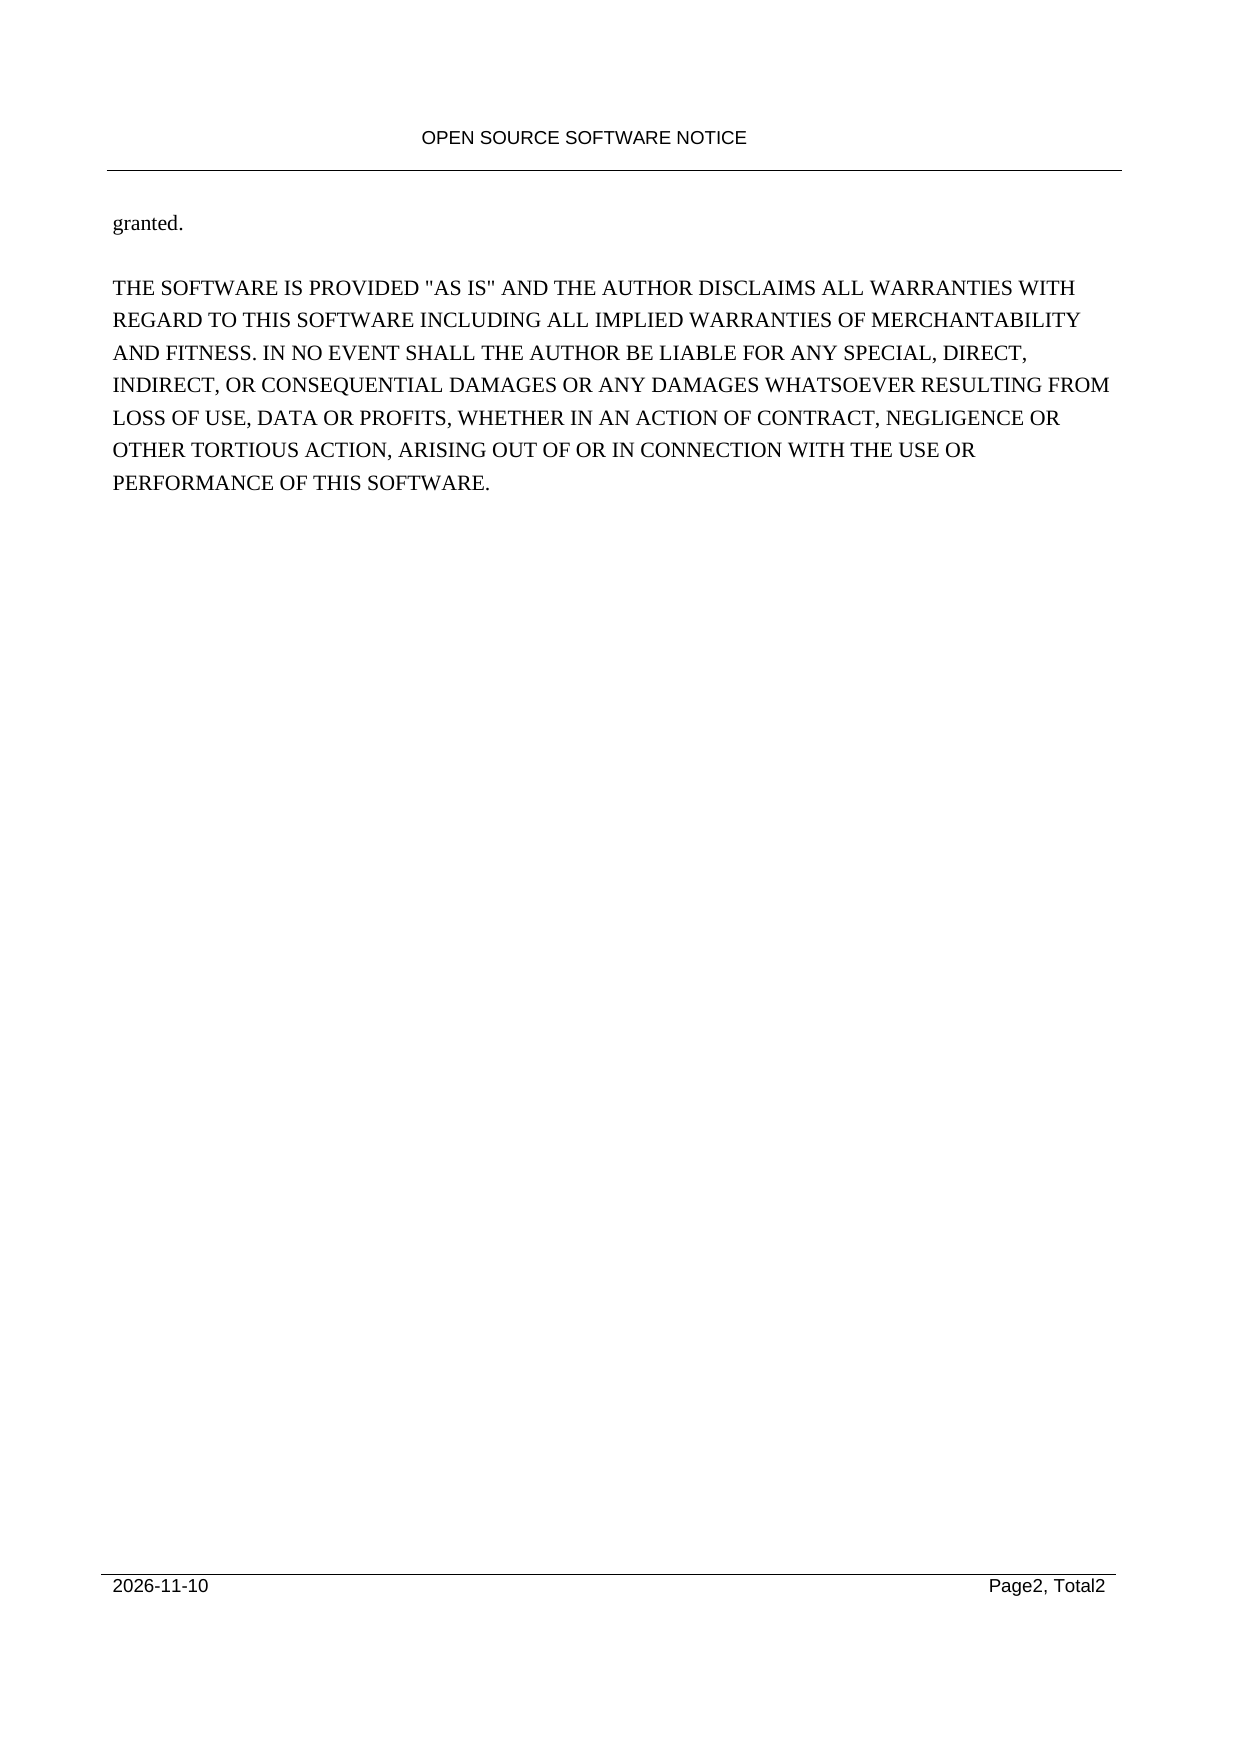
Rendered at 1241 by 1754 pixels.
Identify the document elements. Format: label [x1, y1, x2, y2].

text [112, 206, 1128, 531]
